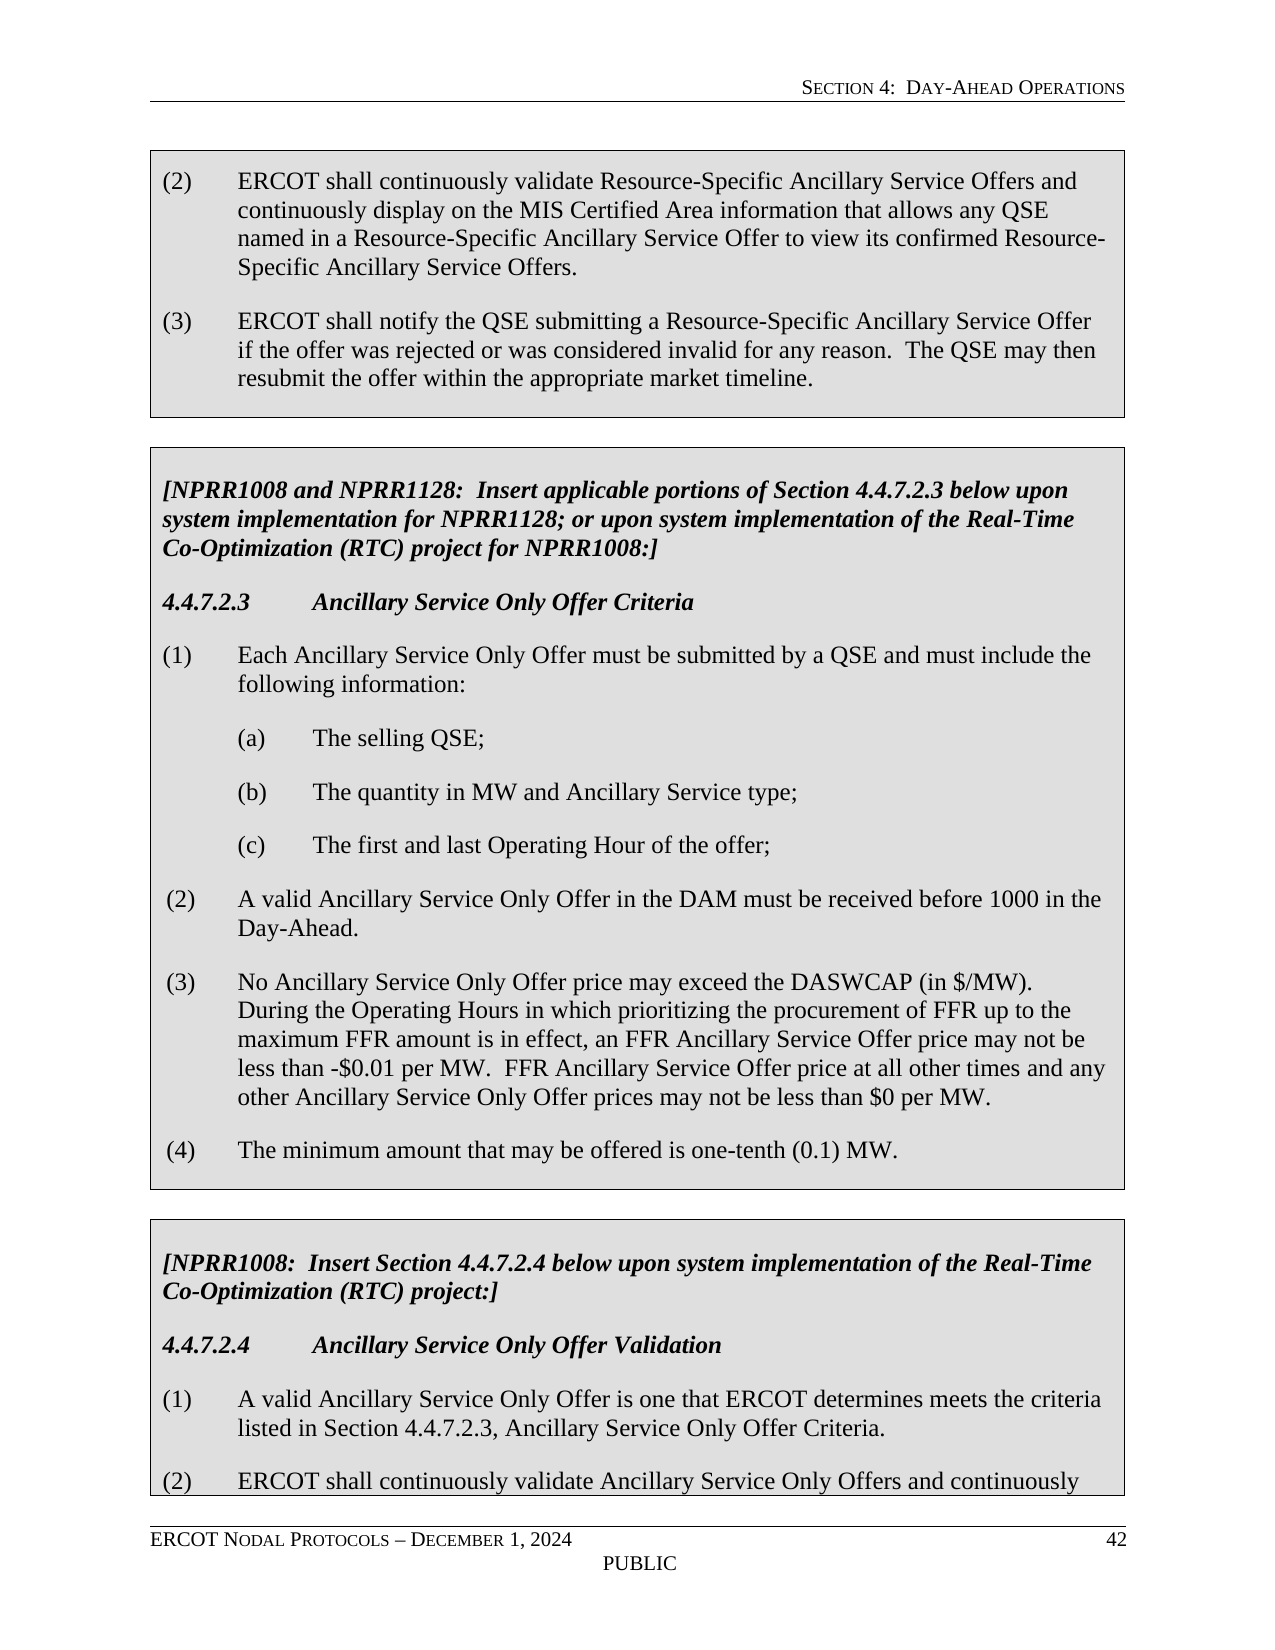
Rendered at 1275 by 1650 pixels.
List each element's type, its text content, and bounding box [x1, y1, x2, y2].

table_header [151, 1220, 1124, 1495]
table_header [151, 151, 1124, 417]
table_header [NPRR1008 and NPRR1128: Insert applicable portions of Section 4.4.7.2.3 below upon system implementation for NPRR1128; or upon system implementation of the Real-Time Co-Optimization (RTC) project for NPRR1008:] 4.4.7.2.3 Ancillary Service Only Offer Criteria (1) Each Ancillary Service Only Offer must be submitted by a QSE and must include the following information: (a) The selling QSE; (b) The quantity in MW and Ancillary Service type; (c) The first and last Operating Hour of the offer; (2) A valid Ancillary Service Only Offer in the DAM must be received before 1000 in the Day-Ahead. (3) No Ancillary Service Only Offer price may exceed the DASWCAP (in $/MW). During the Operating Hours in which prioritizing the procurement of FFR up to the maximum FFR amount is in effect, an FFR Ancillary Service Offer price may not be less than -$0.01 per MW. FFR Ancillary Service Offer price at all other times and any other Ancillary Service Only Offer prices may not be less than $0 per MW. (4) The minimum amount that may be offered is one-tenth (0.1) MW. [151, 448, 1124, 1189]
